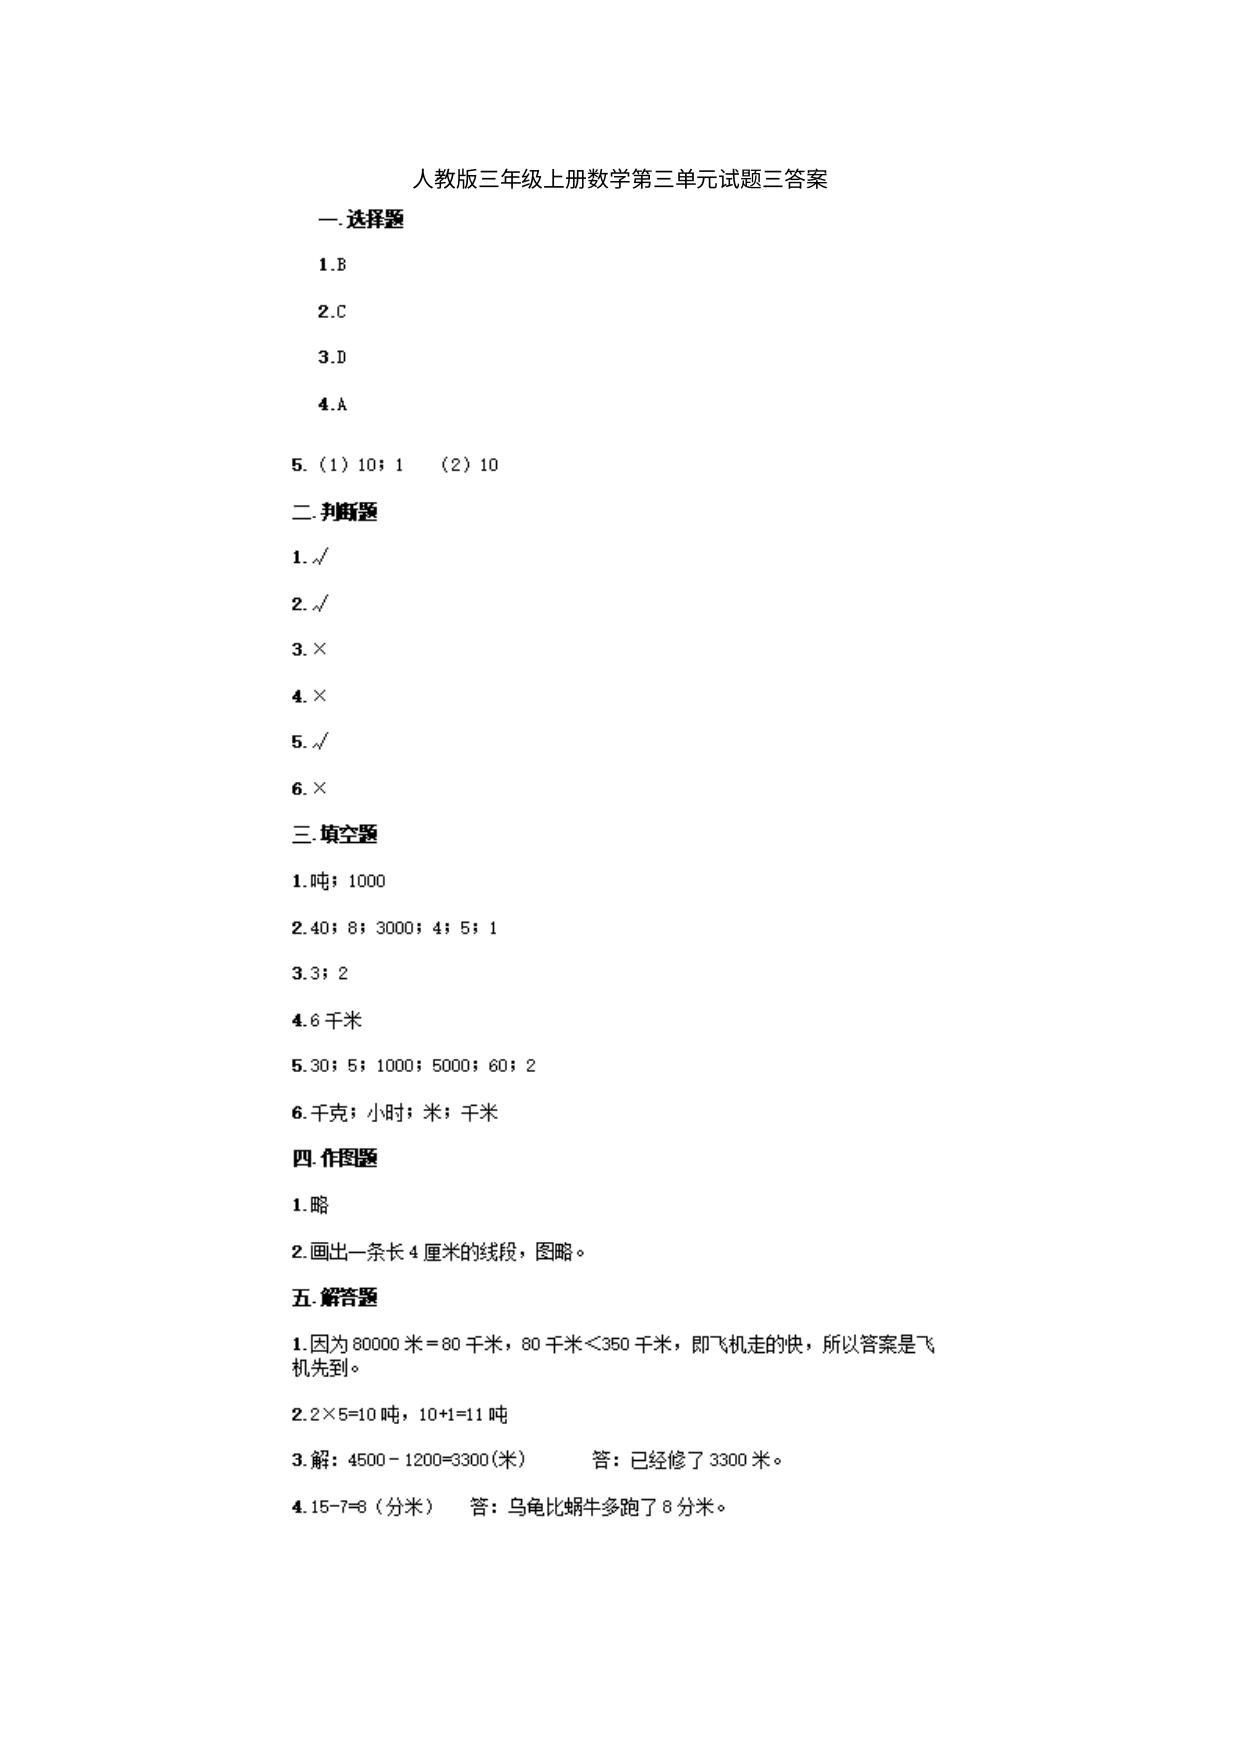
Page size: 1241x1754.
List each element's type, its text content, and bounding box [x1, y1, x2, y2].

picture [308, 194, 932, 434]
text 人教版三年级上册数学第三单元试题三答案 [187, 162, 1053, 194]
picture [266, 454, 974, 1521]
